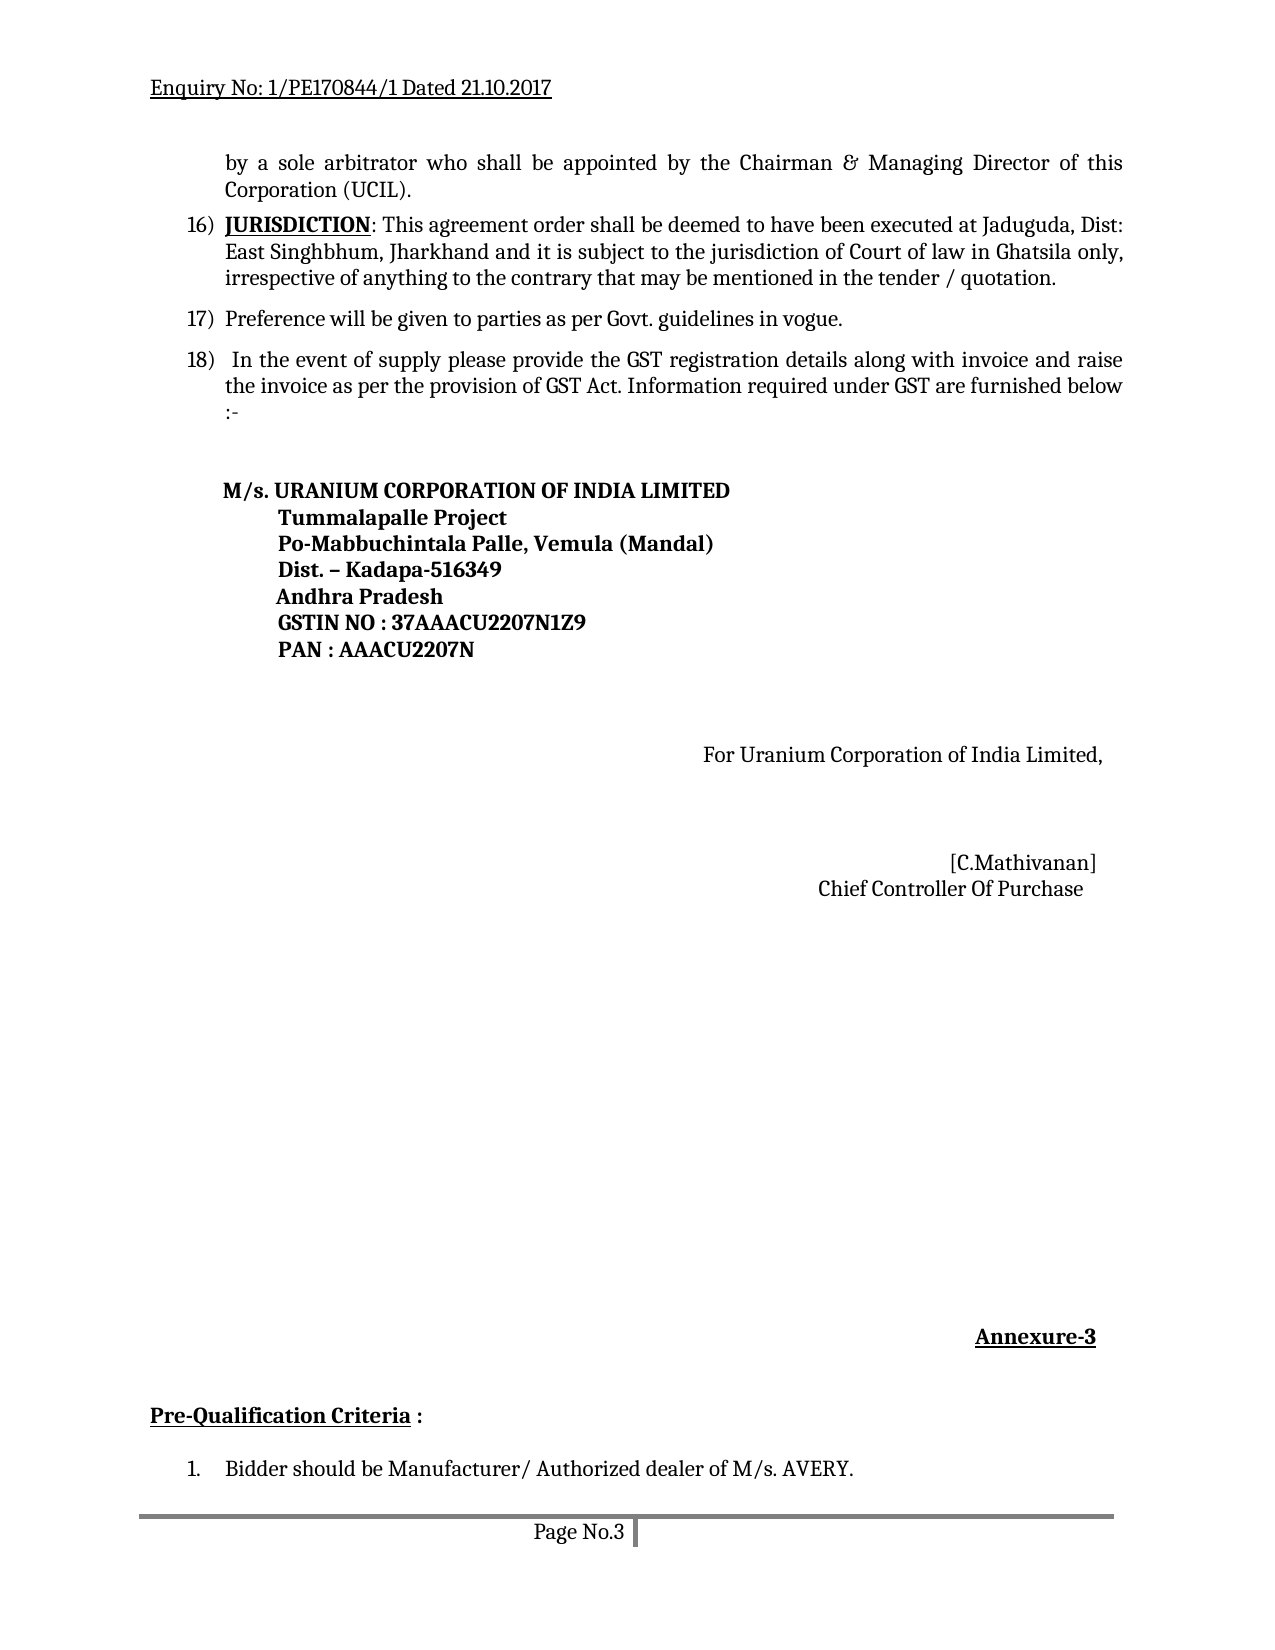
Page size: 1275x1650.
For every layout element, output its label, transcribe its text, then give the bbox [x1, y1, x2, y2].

list JURISDICTION: This agreement order shall be deemed to have been executed at Jaduguda, Dist: East Singhbhum, Jharkhand and it is subject to the jurisdiction of Court of law in Ghatsila only, irrespective of anything to the contrary that may be mentioned in the tender / quotation. [187, 212, 1125, 291]
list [187, 150, 1125, 203]
text PAN : AAACU2207N [150, 636, 1125, 663]
text For Uranium Corporation of India Limited, [150, 742, 1125, 768]
list Preference will be given to parties as per Govt. guidelines in vogue. [187, 306, 1125, 332]
list In the event of supply please provide the GST registration details along with invoice and raise the invoice as per the provision of GST Act. Information required under GST are furnished below :- [187, 346, 1125, 426]
text Chief Controller Of Purchase [150, 876, 1125, 902]
text [C.Mathivanan] [150, 849, 1125, 876]
text M/s. URANIUM CORPORATION OF INDIA LIMITED [150, 478, 1125, 504]
text GSTIN NO : 37AAACU2207N1Z9 [150, 610, 1125, 636]
text Dist. – Kadapa-516349 [150, 557, 1125, 584]
text Andhra Pradesh [150, 584, 1125, 610]
text Pre-Qualification Criteria : [150, 1403, 1125, 1429]
text Tummalapalle Project [150, 504, 1125, 531]
text Po-Mabbuchintala Palle, Vemula (Mandal) [150, 531, 1125, 557]
list Bidder should be Manufacturer/ Authorized dealer of M/s. AVERY. [187, 1456, 1125, 1482]
text Annexure-3 [900, 1324, 1125, 1350]
